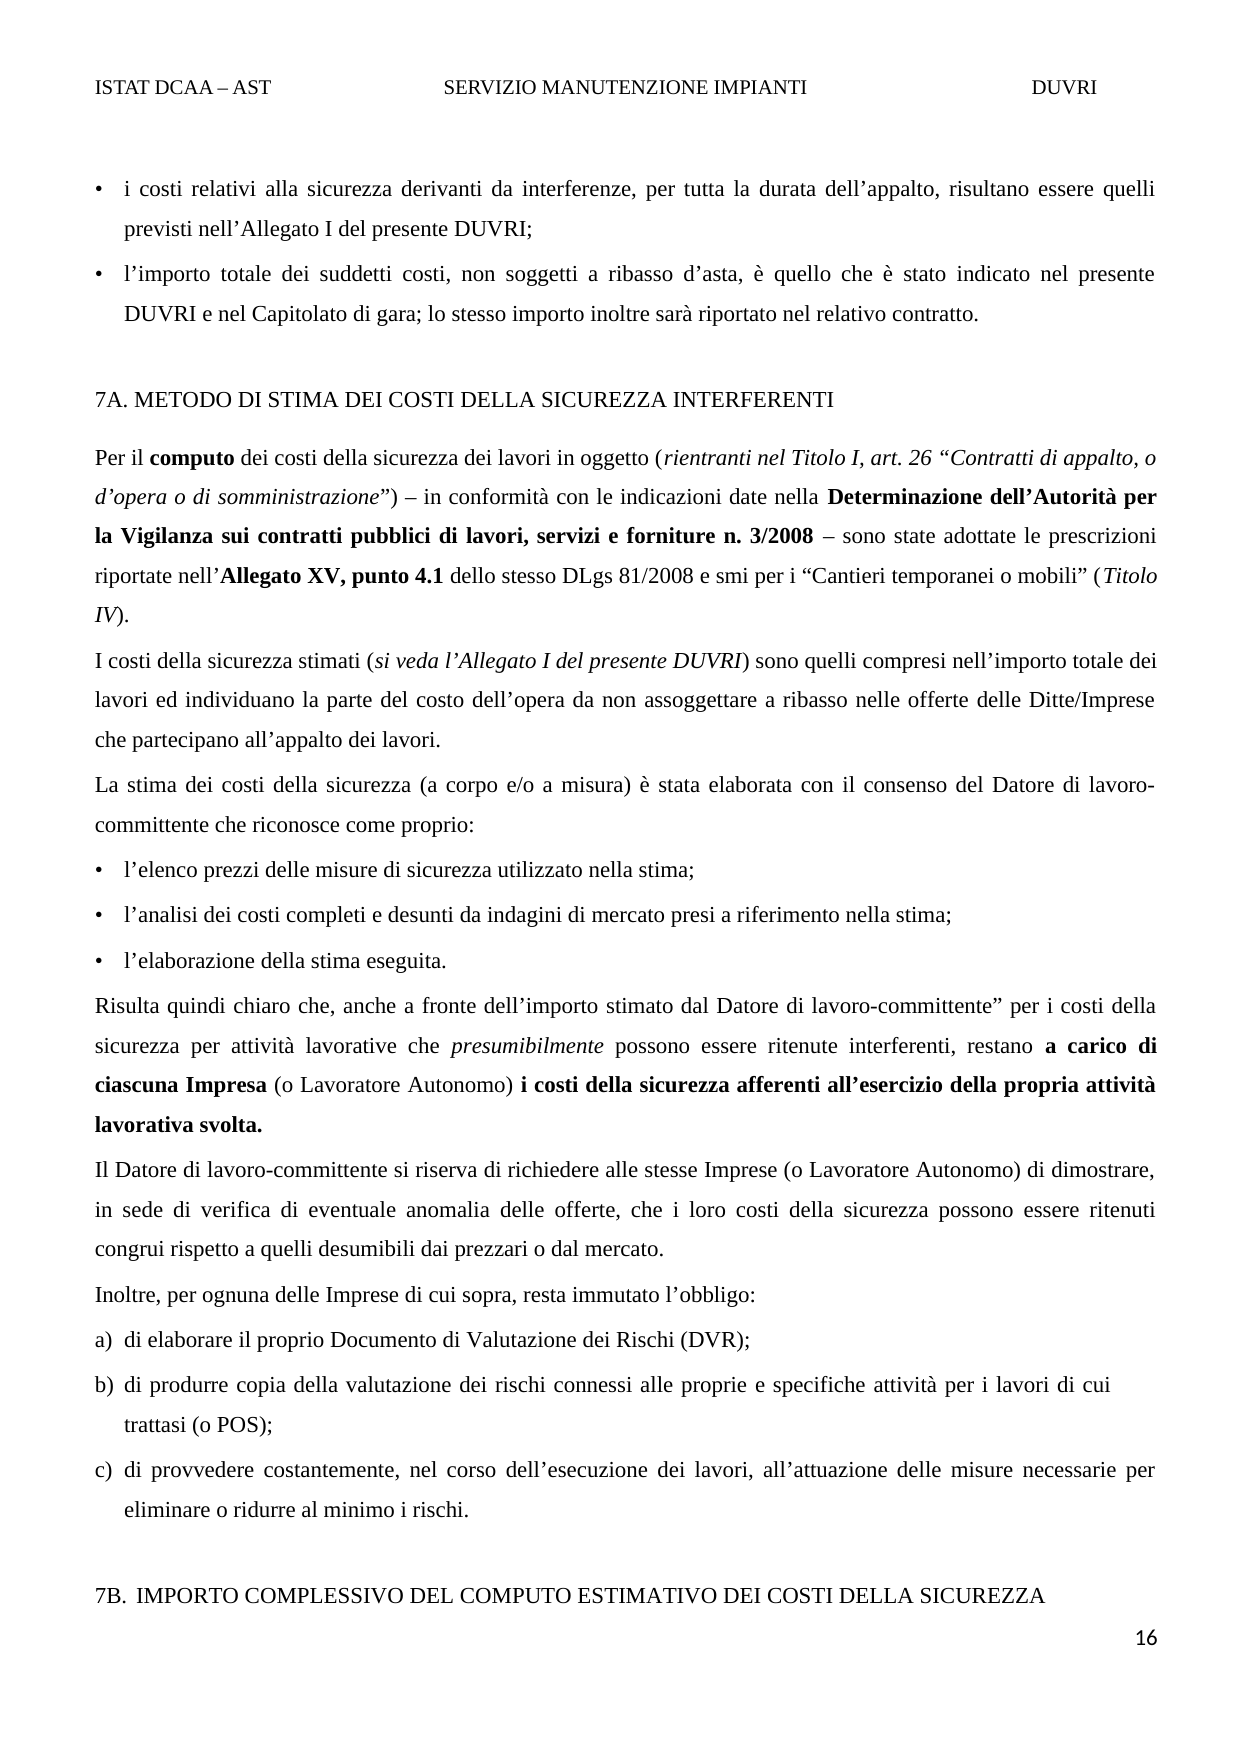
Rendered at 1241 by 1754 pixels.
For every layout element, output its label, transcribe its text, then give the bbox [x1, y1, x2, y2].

text • l’elenco prezzi delle misure di sicurezza utilizzato nella stima; [94, 856, 1157, 882]
text • i costi relativi alla sicurezza derivanti da interferenze, per tutta la durata dell’appalto, risultano essere quelli previsti nell’Allegato I del presente DUVRI; [94, 175, 1157, 241]
text • l’importo totale dei suddetti costi, non soggetti a ribasso d’asta, è quello che è stato indicato nel presente DUVRI e nel Capitolato di gara; lo stesso importo inoltre sarà riportato nel relativo contratto. [94, 260, 1157, 326]
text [94, 1583, 1157, 1609]
text La stima dei costi della sicurezza (a corpo e/o a misura) è stata elaborata con il consenso del Datore di lavoro-committente che riconosce come proprio: [94, 771, 1157, 837]
text a) di elaborare il proprio Documento di Valutazione dei Rischi (DVR); [94, 1326, 1157, 1352]
text I costi della sicurezza stimati (si veda l’Allegato I del presente DUVRI) sono quelli compresi nell’importo totale dei lavori ed individuano la parte del costo dell’opera da non assoggettare a ribasso nelle offerte delle Ditte/Imprese che partecipano all’appalto dei lavori. [94, 647, 1157, 752]
text c) di provvedere costantemente, nel corso dell’esecuzione dei lavori, all’attuazione delle misure necessarie per eliminare o ridurre al minimo i rischi. [94, 1456, 1157, 1522]
text • l’analisi dei costi completi e desunti da indagini di mercato presi a riferimento nella stima; [94, 902, 1157, 928]
text • l’elaborazione della stima eseguita. [94, 947, 1157, 973]
text Per il computo dei costi della sicurezza dei lavori in oggetto (rientranti nel Titolo I, art. 26 “Contratti di appalto, o d’opera o di somministrazione”) – in conformità con le indicazioni date nella Determinazione dell’Autorità per la Vigilanza sui contratti pubblici di lavori, servizi e forniture n. 3/2008 – sono state adottate le prescrizioni riportate nell’Allegato XV, punto 4.1 dello stesso DLgs 81/2008 e smi per i “Cantieri temporanei o mobili” (Titolo IV). [94, 443, 1157, 628]
text b) di produrre copia della valutazione dei rischi connessi alle proprie e specifiche attività per i lavori di cui trattasi (o POS); [94, 1371, 1113, 1437]
text Il Datore di lavoro-committente si riserva di richiedere alle stesse Imprese (o Lavoratore Autonomo) di dimostrare, in sede di verifica di eventuale anomalia delle offerte, che i loro costi della sicurezza possono essere ritenuti congrui rispetto a quelli desumibili dai prezzari o dal mercato. [94, 1156, 1157, 1262]
text Risulta quindi chiaro che, anche a fronte dell’importo stimato dal Datore di lavoro-committente” per i costi della sicurezza per attività lavorative che presumibilmente possono essere ritenute interferenti, restano a carico di ciascuna Impresa (o Lavoratore Autonomo) i costi della sicurezza afferenti all’esercizio della propria attività lavorativa svolta. [94, 992, 1157, 1137]
text Inoltre, per ognuna delle Imprese di cui sopra, resta immutato l’obbligo: [94, 1281, 1157, 1307]
text 7a. Metodo di stima dei costi della sicurezza interferenti [94, 386, 1157, 413]
